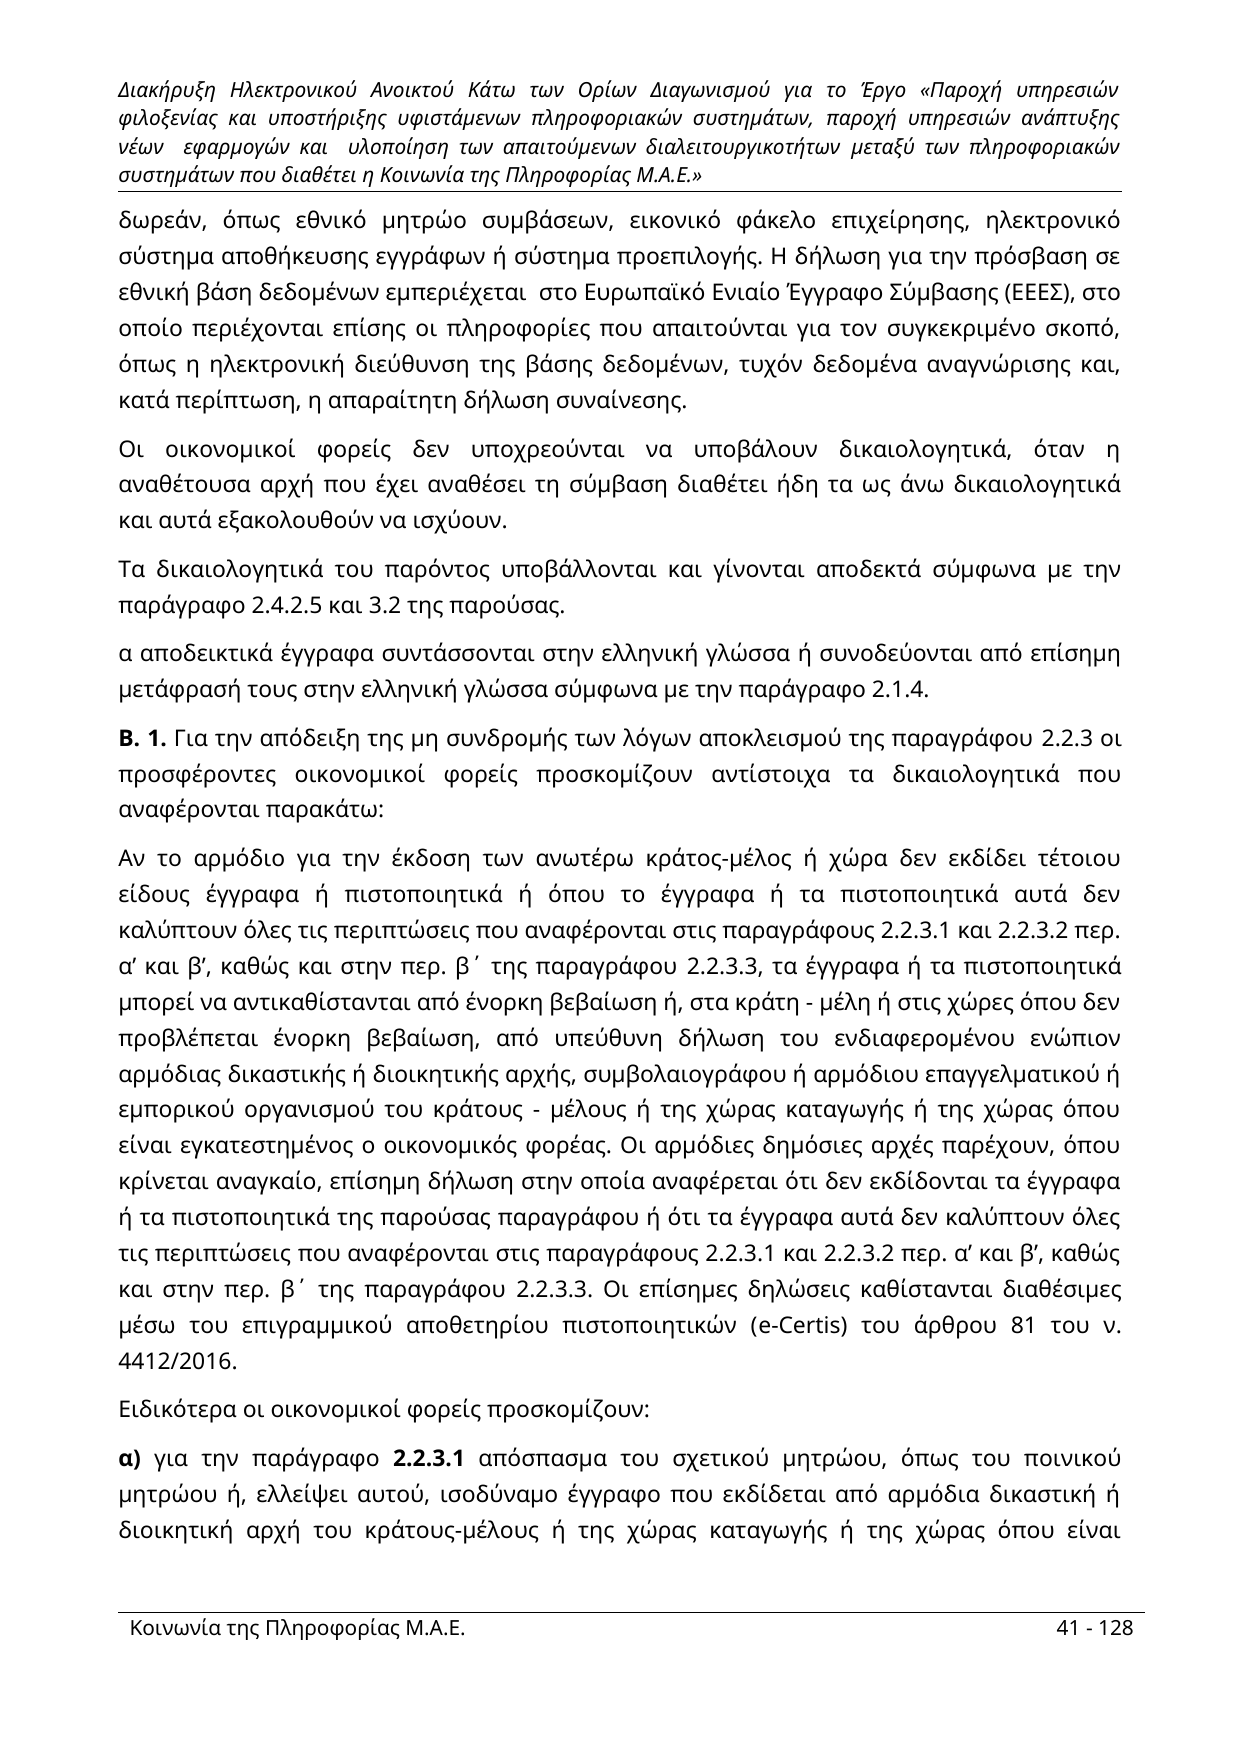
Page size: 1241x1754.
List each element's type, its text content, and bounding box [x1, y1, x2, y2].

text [118, 204, 1122, 415]
text Ειδικότερα οι οικονομικοί φορείς προσκομίζουν: [118, 1393, 1122, 1425]
text Αν το αρμόδιο για την έκδοση των ανωτέρω κράτος-μέλος ή χώρα δεν εκδίδει τέτοιου είδους έγγραφα ή πιστοποιητικά ή όπου το έγγραφα ή τα πιστοποιητικά αυτά δεν καλύπτουν όλες τις περιπτώσεις που αναφέρονται στις παραγράφους 2.2.3.1 και 2.2.3.2 περ. α’ και β’, καθώς και στην περ. β΄ της παραγράφου 2.2.3.3, τα έγγραφα ή τα πιστοποιητικά μπορεί να αντικαθίστανται από ένορκη βεβαίωση ή, στα κράτη - μέλη ή στις χώρες όπου δεν προβλέπεται ένορκη βεβαίωση, από υπεύθυνη δήλωση του ενδιαφερομένου ενώπιον αρμόδιας δικαστικής ή διοικητικής αρχής, συμβολαιογράφου ή αρμόδιου επαγγελματικού ή εμπορικού οργανισμού του κράτους - μέλους ή της χώρας καταγωγής ή της χώρας όπου είναι εγκατεστημένος ο οικονομικός φορέας. Οι αρμόδιες δημόσιες αρχές παρέχουν, όπου κρίνεται αναγκαίο, επίσημη δήλωση στην οποία αναφέρεται ότι δεν εκδίδονται τα έγγραφα ή τα πιστοποιητικά της παρούσας παραγράφου ή ότι τα έγγραφα αυτά δεν καλύπτουν όλες τις περιπτώσεις που αναφέρονται στις παραγράφους 2.2.3.1 και 2.2.3.2 περ. α’ και β’, καθώς και στην περ. β΄ της παραγράφου 2.2.3.3. Οι επίσημες δηλώσεις καθίστανται διαθέσιμες μέσω του επιγραμμικού αποθετηρίου πιστοποιητικών (e-Certis) του άρθρου 81 του ν. 4412/2016. [118, 842, 1122, 1376]
text Οι οικονομικοί φορείς δεν υποχρεούνται να υποβάλουν δικαιολογητικά, όταν η αναθέτουσα αρχή που έχει αναθέσει τη σύμβαση διαθέτει ήδη τα ως άνω δικαιολογητικά και αυτά εξακολουθούν να ισχύουν. [118, 432, 1122, 536]
text α αποδεικτικά έγγραφα συντάσσονται στην ελληνική γλώσσα ή συνοδεύονται από επίσημη μετάφρασή τους στην ελληνική γλώσσα σύμφωνα με την παράγραφο 2.1.4. [118, 637, 1122, 704]
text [118, 1442, 1122, 1545]
text Τα δικαιολογητικά του παρόντος υποβάλλονται και γίνονται αποδεκτά σύμφωνα με την παράγραφο 2.4.2.5 και 3.2 της παρούσας. [118, 553, 1122, 620]
text Β. 1. Για την απόδειξη της μη συνδρομής των λόγων αποκλεισμού της παραγράφου 2.2.3 οι προσφέροντες οικονομικοί φορείς προσκομίζουν αντίστοιχα τα δικαιολογητικά που αναφέρονται παρακάτω: [118, 722, 1122, 825]
